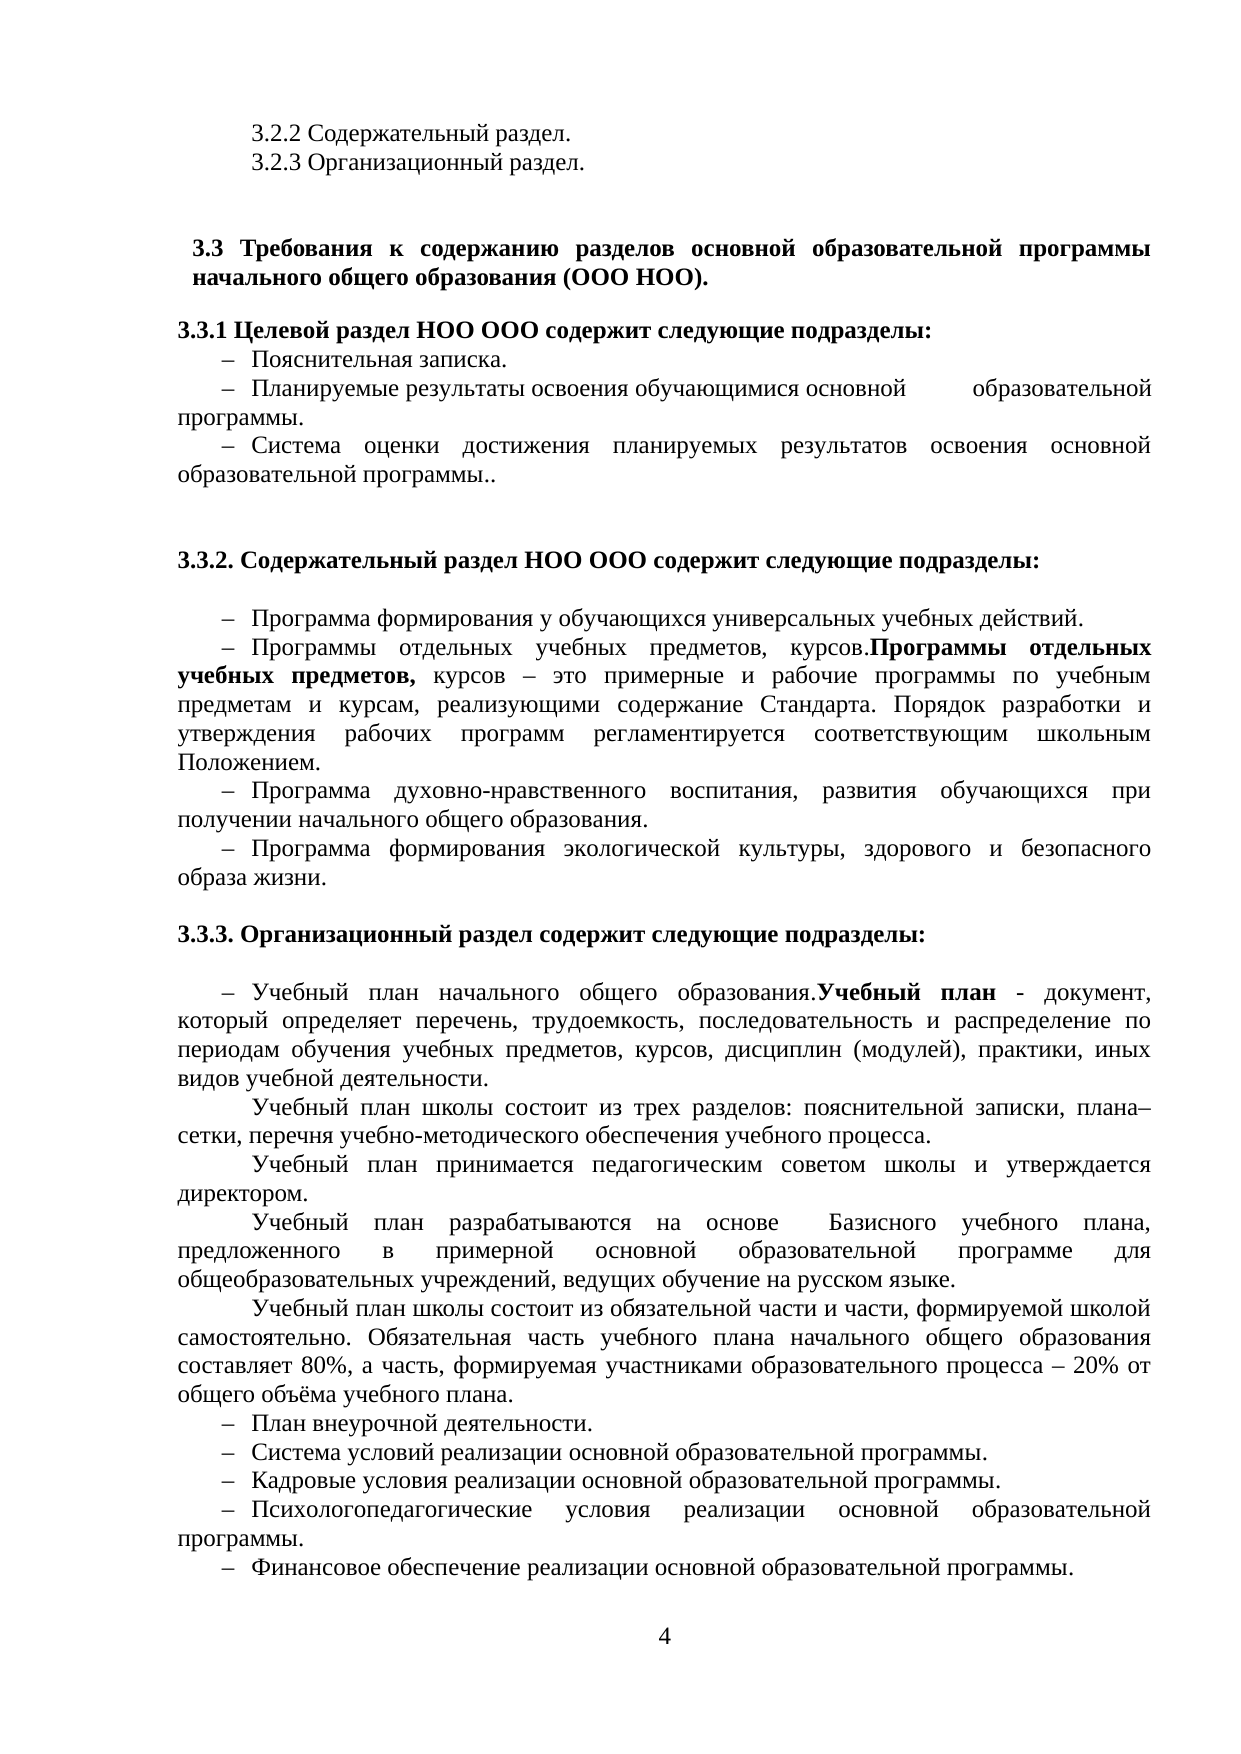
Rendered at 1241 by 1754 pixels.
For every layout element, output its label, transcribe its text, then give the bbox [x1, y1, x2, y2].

text Учебный план принимается педагогическим советом школы и утверждается директором. [177, 1149, 1152, 1207]
list План внеурочной деятельности. [177, 1408, 1152, 1437]
list Программа формирования у обучающихся универсальных учебных действий. [177, 603, 1152, 632]
list Пояснительная записка. [177, 344, 1152, 373]
list Учебный план начального общего образования.Учебный план - документ, который определяет перечень, трудоемкость, последовательность и распределение по периодам обучения учебных предметов, курсов, дисциплин (модулей), практики, иных видов учебной деятельности. [177, 977, 1152, 1092]
list Программы отдельных учебных предметов, курсов.Программы отдельных учебных предметов, курсов – это примерные и рабочие программы по учебным предметам и курсам, реализующими содержание Стандарта. Порядок разработки и утверждения рабочих программ регламентируется соответствующим школьным Положением. [177, 632, 1152, 776]
list Система оценки достижения планируемых результатов освоения основной образовательной программы.. [177, 431, 1152, 488]
list Система условий реализации основной образовательной программы. [177, 1437, 1152, 1466]
list Программа формирования экологической культуры, здорового и безопасного образа жизни. [177, 833, 1152, 891]
text 3.2.3 Организационный раздел. [177, 147, 1152, 176]
text 3.3 Требования к содержанию разделов основной образовательной программы начального общего образования (ООО НОО). [192, 233, 1152, 291]
text Учебный план школы состоит из обязательной части и части, формируемой школой самостоятельно. Обязательная часть учебного плана начального общего образования составляет 80%, а часть, формируемая участниками образовательного процесса – 20% от общего объёма учебного плана. [177, 1293, 1152, 1408]
list Финансовое обеспечение реализации основной образовательной программы. [177, 1552, 1152, 1581]
list Психолого­педагогические условия реализации основной образовательной программы. [177, 1494, 1152, 1552]
text Учебный план школы состоит из трех разделов: пояснительной записки, плана–сетки, перечня учебно-методического обеспечения учебного процесса. [177, 1092, 1152, 1149]
list Планируемые результаты освоения обучающимися основной образовательной программы. [177, 373, 1152, 431]
list Кадровые условия реализации основной образовательной программы. [177, 1466, 1152, 1494]
text 3.3.1 Целевой раздел НОО ООО содержит следующие подразделы: [177, 316, 1152, 344]
list Программа духовно-нравственного воспитания, развития обучающихся при получении начального общего образования. [177, 776, 1152, 833]
text Учебный план разрабатываются на основе Базисного учебного плана, предложенного в примерной основной образовательной программе для общеобразовательных учреждений, ведущих обучение на русском языке. [177, 1207, 1152, 1293]
text 3.3.3. Организационный раздел содержит следующие подразделы: [177, 919, 1152, 948]
text 3.3.2. Содержательный раздел НОО ООО содержит следующие подразделы: [177, 546, 1152, 574]
text 3.2.2 Содержательный раздел. [177, 118, 1152, 147]
